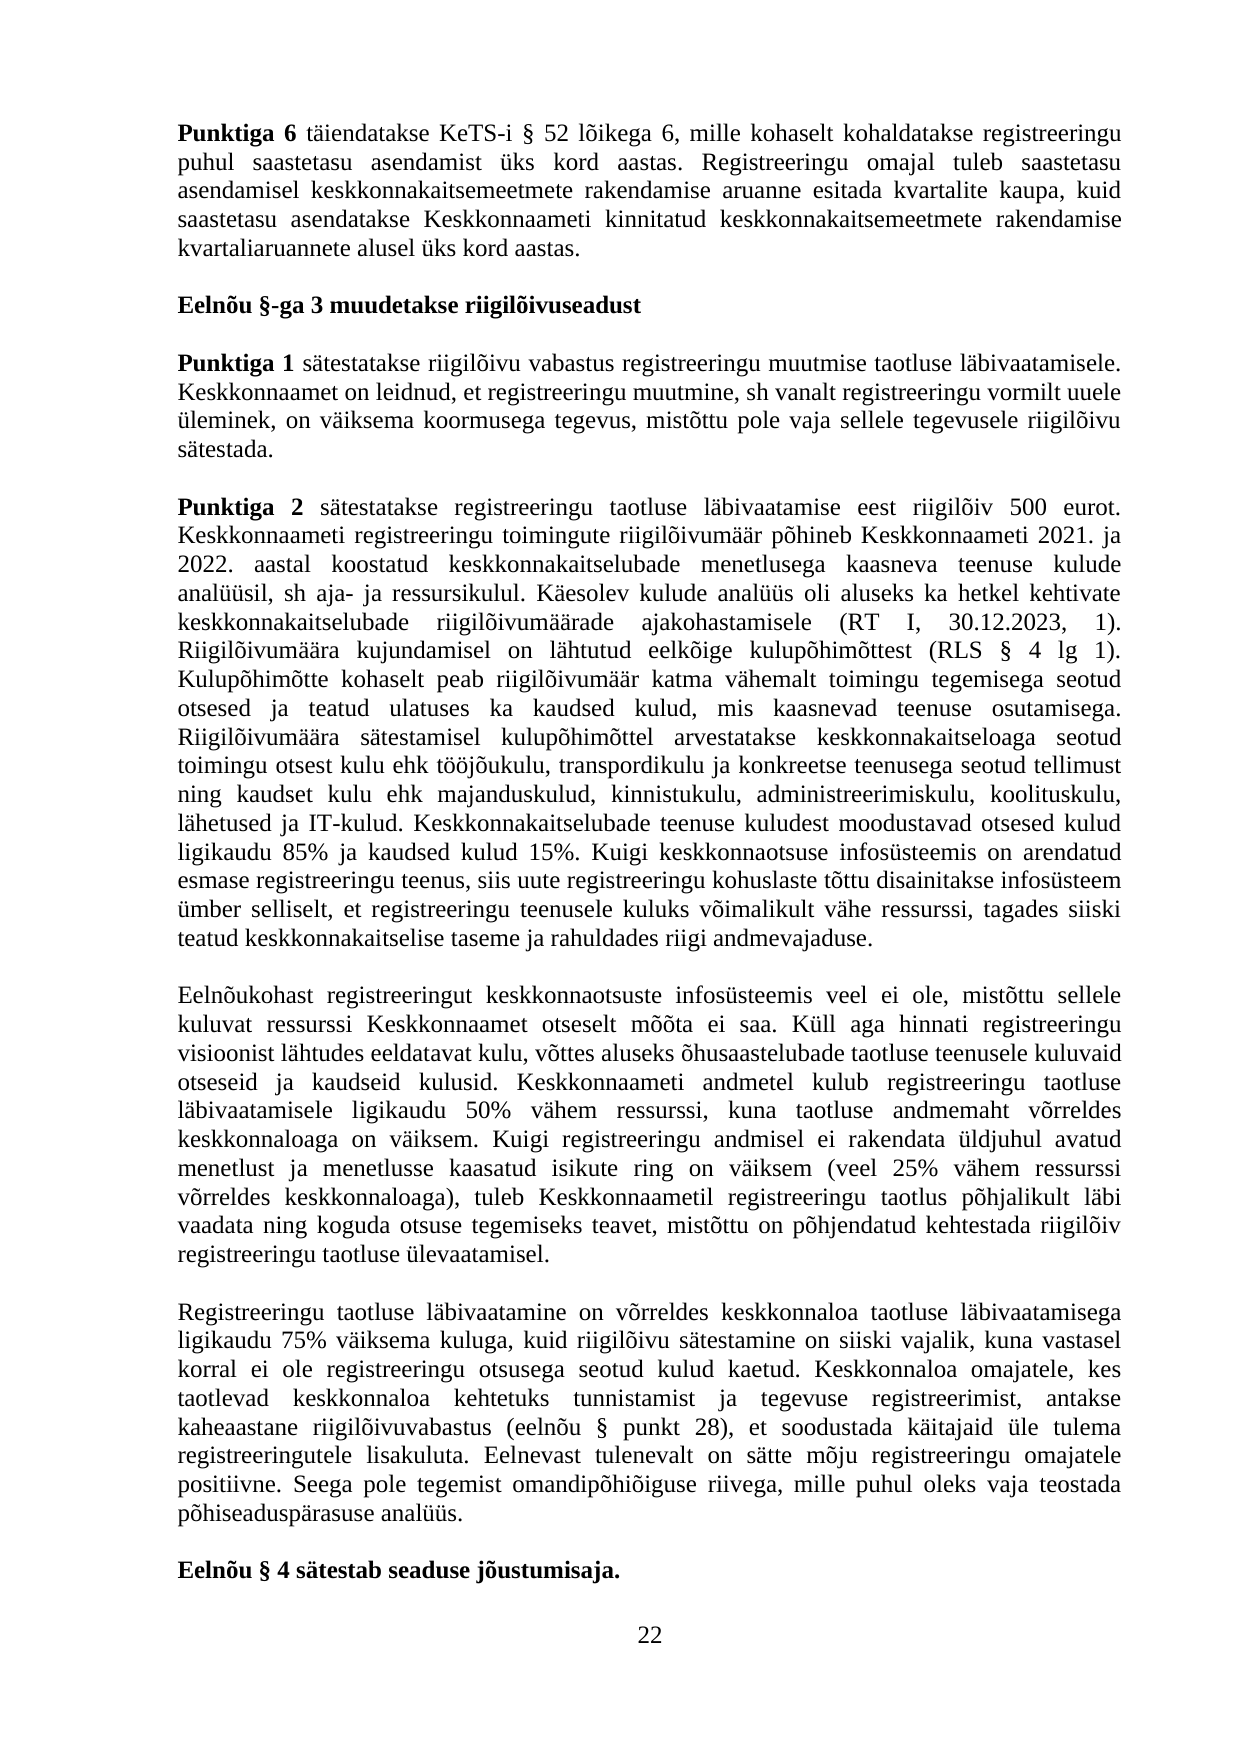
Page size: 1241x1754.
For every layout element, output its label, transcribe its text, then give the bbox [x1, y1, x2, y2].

text Punktiga 6 täiendatakse KeTS-i § 52 lõikega 6, mille kohaselt kohaldatakse registreeringu puhul saastetasu asendamist üks kord aastas. Registreeringu omajal tuleb saastetasu asendamisel keskkonnakaitsemeetmete rakendamise aruanne esitada kvartalite kaupa, kuid saastetasu asendatakse Keskkonnaameti kinnitatud keskkonnakaitsemeetmete rakendamise kvartaliaruannete alusel üks kord aastas. [177, 118, 1122, 262]
text Registreeringu taotluse läbivaatamine on võrreldes keskkonnaloa taotluse läbivaatamisega ligikaudu 75% väiksema kuluga, kuid riigilõivu sätestamine on siiski vajalik, kuna vastasel korral ei ole registreeringu otsusega seotud kulud kaetud. Keskkonnaloa omajatele, kes taotlevad keskkonnaloa kehtetuks tunnistamist ja tegevuse registreerimist, antakse kaheaastane riigilõivuvabastus (eelnõu § punkt 28), et soodustada käitajaid üle tulema registreeringutele lisakuluta. Eelnevast tulenevalt on sätte mõju registreeringu omajatele positiivne. Seega pole tegemist omandipõhiõiguse riivega, mille puhul oleks vaja teostada põhiseaduspärasuse analüüs. [177, 1297, 1122, 1527]
text Eelnõukohast registreeringut keskkonnaotsuste infosüsteemis veel ei ole, mistõttu sellele kuluvat ressurssi Keskkonnaamet otseselt mõõta ei saa. Küll aga hinnati registreeringu visioonist lähtudes eeldatavat kulu, võttes aluseks õhusaastelubade taotluse teenusele kuluvaid otseseid ja kaudseid kulusid. Keskkonnaameti andmetel kulub registreeringu taotluse läbivaatamisele ligikaudu 50% vähem ressurssi, kuna taotluse andmemaht võrreldes keskkonnaloaga on väiksem. Kuigi registreeringu andmisel ei rakendata üldjuhul avatud menetlust ja menetlusse kaasatud isikute ring on väiksem (veel 25% vähem ressurssi võrreldes keskkonnaloaga), tuleb Keskkonnaametil registreeringu taotlus põhjalikult läbi vaadata ning koguda otsuse tegemiseks teavet, mistõttu on põhjendatud kehtestada riigilõiv registreeringu taotluse ülevaatamisel. [177, 981, 1122, 1268]
text Punktiga 1 sätestatakse riigilõivu vabastus registreeringu muutmise taotluse läbivaatamisele. Keskkonnaamet on leidnud, et registreeringu muutmine, sh vanalt registreeringu vormilt uuele üleminek, on väiksema koormusega tegevus, mistõttu pole vaja sellele tegevusele riigilõivu sätestada. [177, 348, 1122, 463]
text Eelnõu § 4 sätestab seaduse jõustumisaja. [177, 1556, 1122, 1584]
text Eelnõu §-ga 3 muudetakse riigilõivuseadust [177, 291, 1122, 319]
text Punktiga 2 sätestatakse registreeringu taotluse läbivaatamise eest riigilõiv 500 eurot. Keskkonnaameti registreeringu toimingute riigilõivumäär põhineb Keskkonnaameti 2021. ja 2022. aastal koostatud keskkonnakaitselubade menetlusega kaasneva teenuse kulude analüüsil, sh aja- ja ressursikulul. Käesolev kulude analüüs oli aluseks ka hetkel kehtivate keskkonnakaitselubade riigilõivumäärade ajakohastamisele (RT I, 30.12.2023, 1). Riigilõivumäära kujundamisel on lähtutud eelkõige kulupõhimõttest (RLS § 4 lg 1). Kulupõhimõtte kohaselt peab riigilõivumäär katma vähemalt toimingu tegemisega seotud otsesed ja teatud ulatuses ka kaudsed kulud, mis kaasnevad teenuse osutamisega. Riigilõivumäära sätestamisel kulupõhimõttel arvestatakse keskkonnakaitseloaga seotud toimingu otsest kulu ehk tööjõukulu, transpordikulu ja konkreetse teenusega seotud tellimust ning kaudset kulu ehk majanduskulud, kinnistukulu, administreerimiskulu, koolituskulu, lähetused ja IT-kulud. Keskkonnakaitselubade teenuse kuludest moodustavad otsesed kulud ligikaudu 85% ja kaudsed kulud 15%. Kuigi keskkonnaotsuse infosüsteemis on arendatud esmase registreeringu teenus, siis uute registreeringu kohuslaste tõttu disainitakse infosüsteem ümber selliselt, et registreeringu teenusele kuluks võimalikult vähe ressurssi, tagades siiski teatud keskkonnakaitselise taseme ja rahuldades riigi andmevajaduse. [177, 492, 1122, 952]
